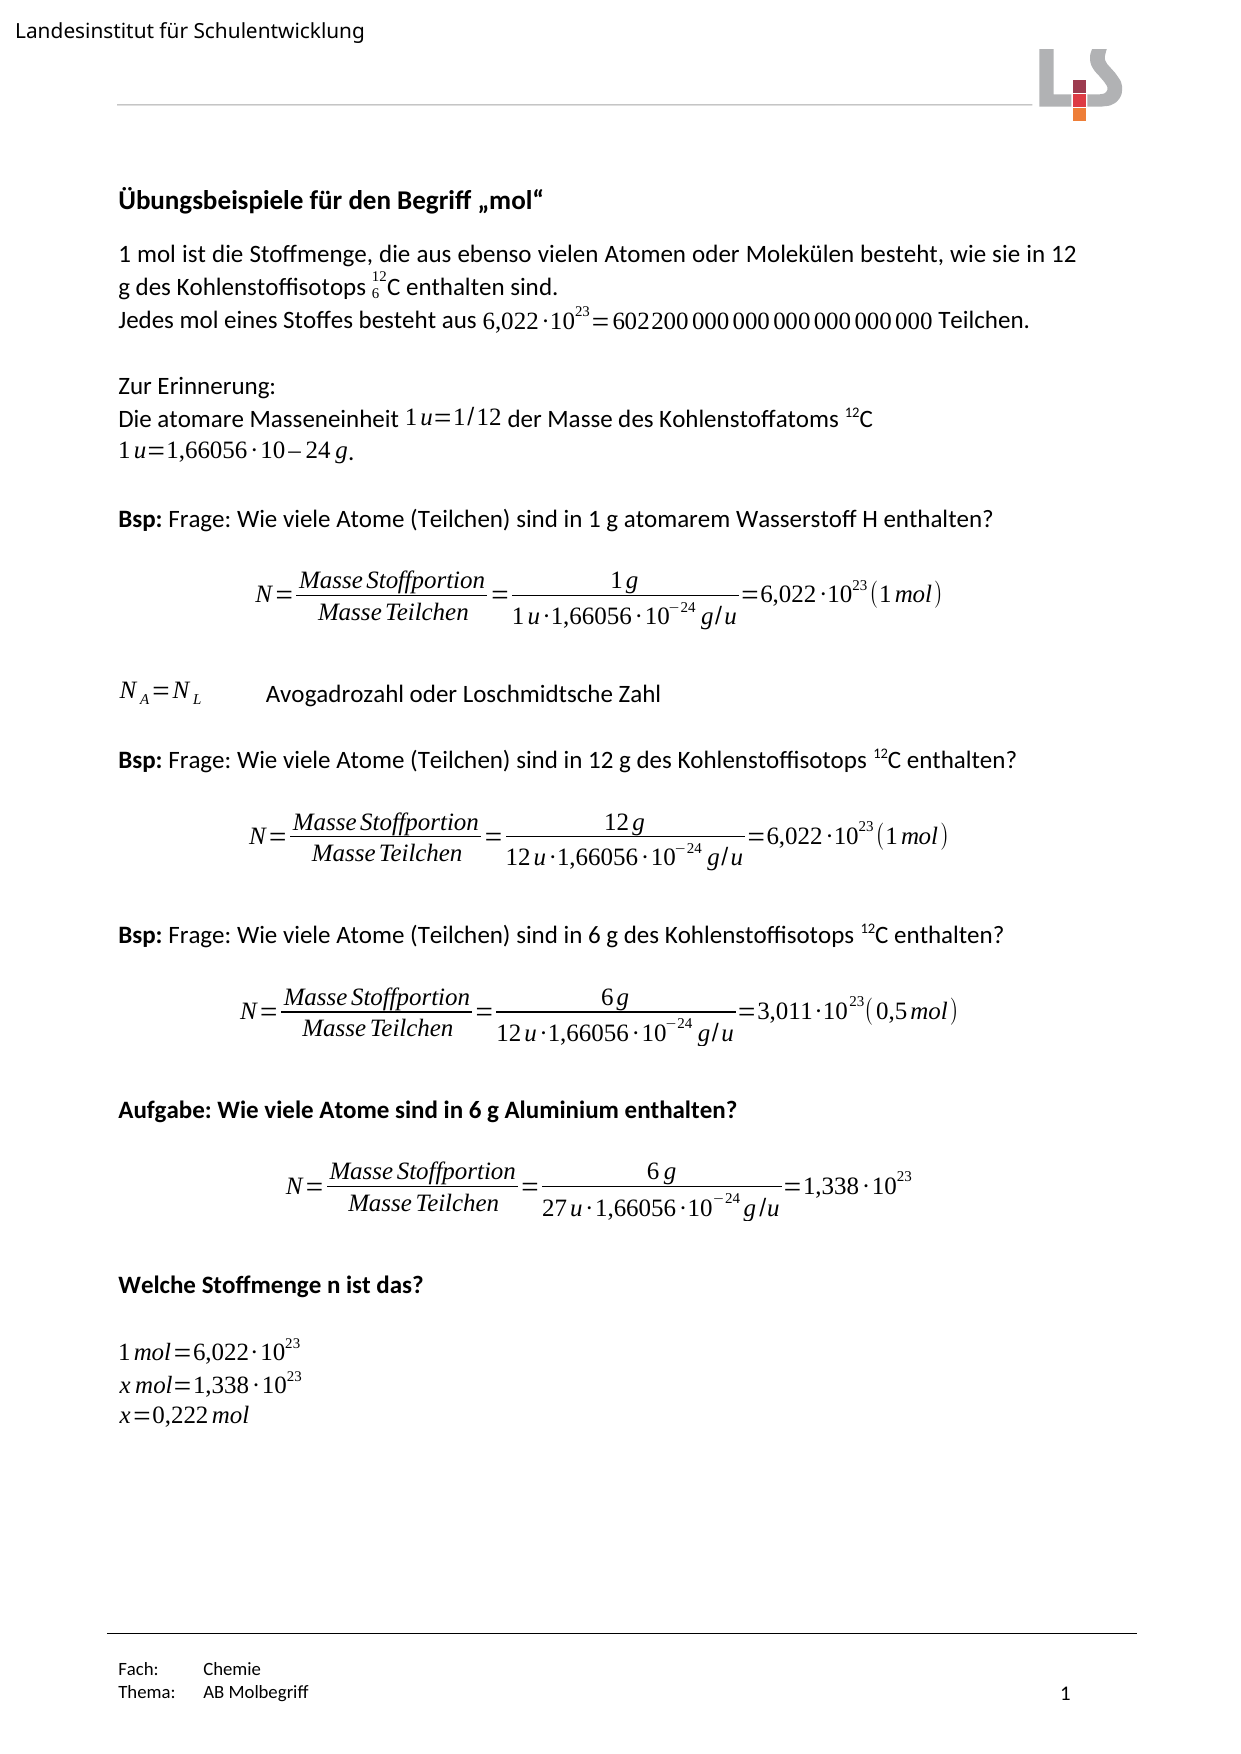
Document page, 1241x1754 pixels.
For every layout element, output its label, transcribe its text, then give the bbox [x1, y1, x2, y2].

text Welche Stoffmenge n ist das? [118, 1267, 1078, 1300]
text Avogadrozahl oder Loschmidtsche Zahl [118, 676, 1078, 709]
text 1 mol ist die Stoffmenge, die aus ebenso vielen Atomen oder Molekülen besteht, wie sie in 12 g des Kohlenstoffisotops C enthalten sind. [118, 236, 1078, 302]
text Bsp: Frage: Wie viele Atome (Teilchen) sind in 12 g des Kohlenstoffisotops 12C enthalten? [118, 742, 1078, 775]
text Zur Erinnerung: [118, 368, 1078, 401]
text Jedes mol eines Stoffes besteht aus Teilchen. [118, 302, 1078, 335]
text Bsp: Frage: Wie viele Atome (Teilchen) sind in 6 g des Kohlenstoffisotops 12C enthalten? [118, 917, 1078, 950]
text Übungsbeispiele für den Begriff „mol“ [118, 177, 1078, 217]
text Aufgabe: Wie viele Atome sind in 6 g Aluminium enthalten? [118, 1092, 1078, 1125]
text Bsp: Frage: Wie viele Atome (Teilchen) sind in 1 g atomarem Wasserstoff H enthalten? [118, 501, 1078, 534]
text . [118, 434, 1078, 467]
text Die atomare Masseneinheit der Masse des Kohlenstoffatoms 12C [118, 401, 1078, 434]
